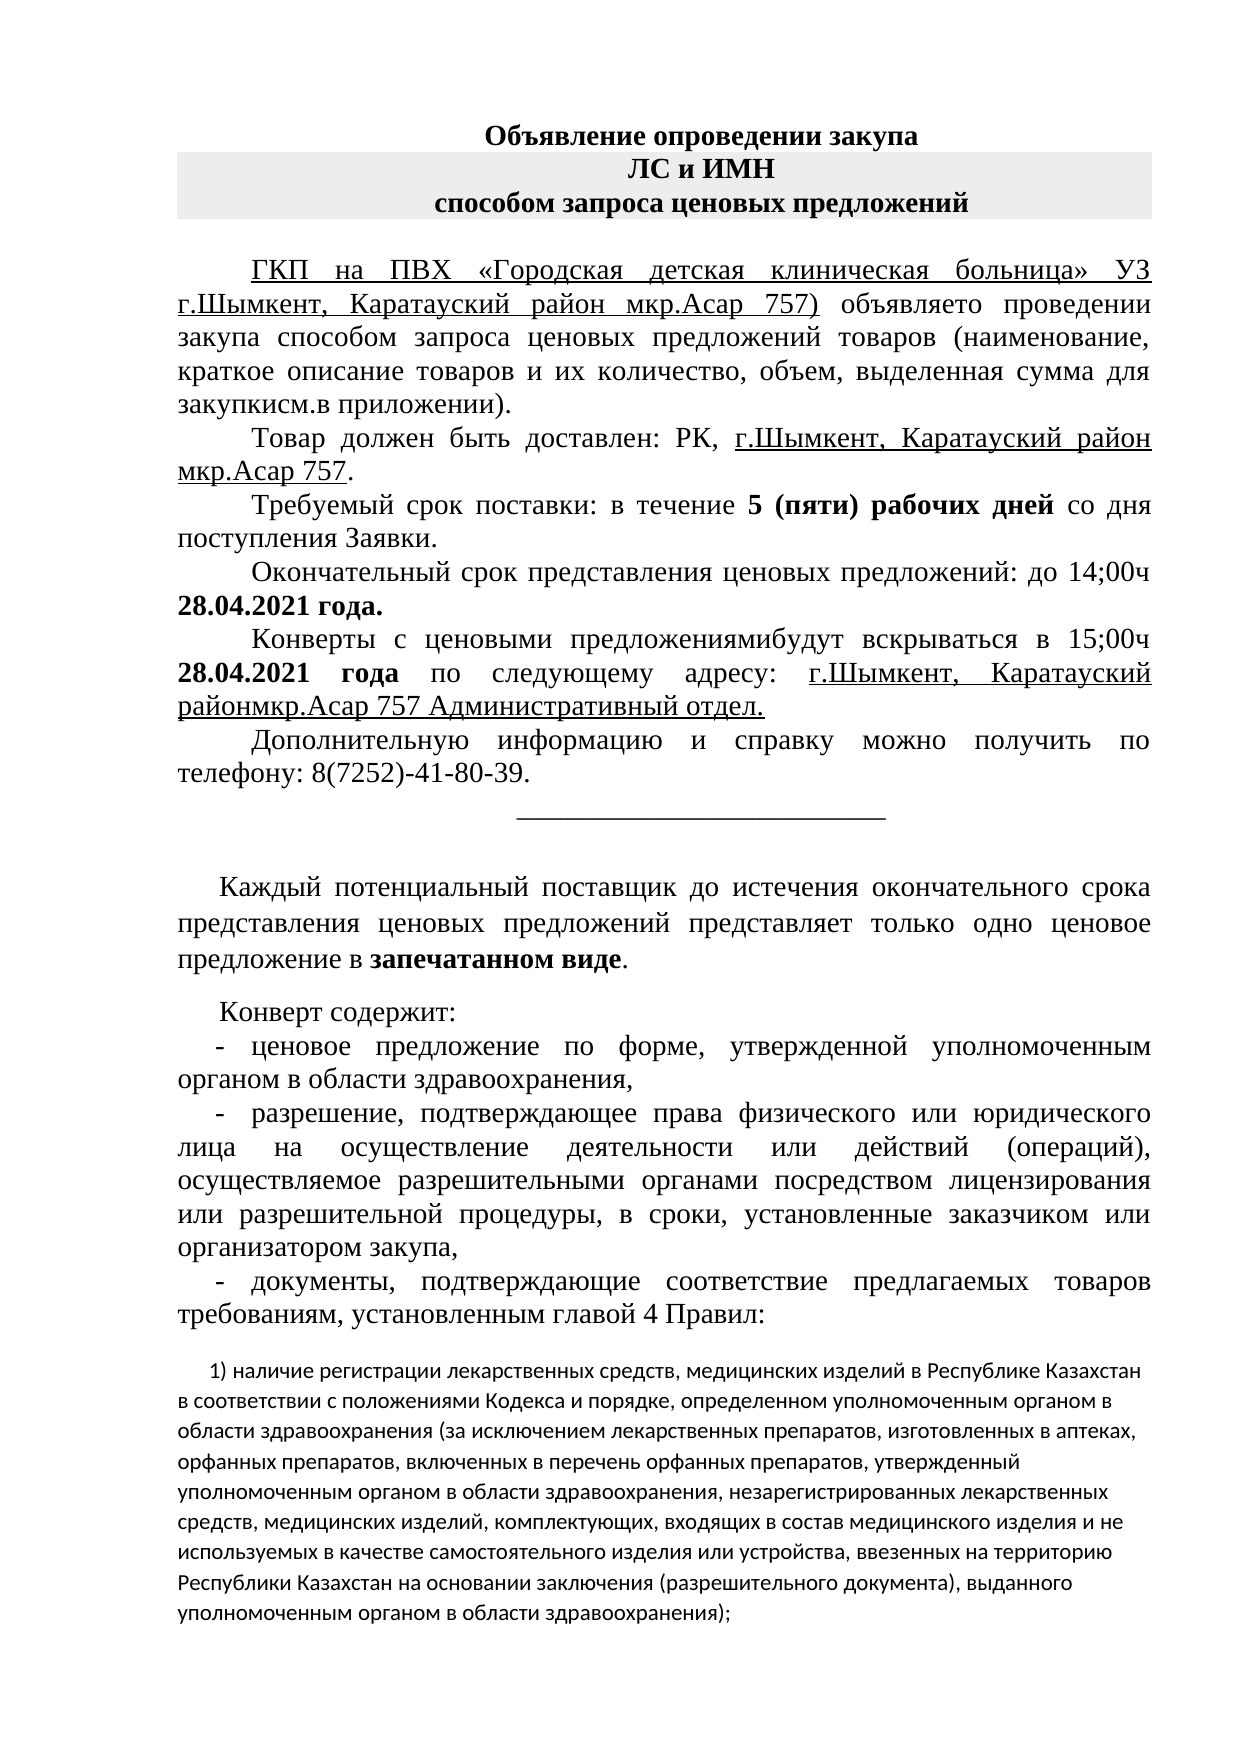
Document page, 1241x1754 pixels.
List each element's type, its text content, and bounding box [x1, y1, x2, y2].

list ценовое предложение по форме, утвержденной уполномоченным органом в области здравоохранения, [177, 1028, 1152, 1095]
list документы, подтверждающие соответствие предлагаемых товаров требованиям, установленным главой 4 Правил: [177, 1263, 1152, 1330]
text Требуемый срок поставки: в течение 5 (пяти) рабочих дней со дня поступления Заявки. [177, 487, 1152, 554]
list разрешение, подтверждающее права физического или юридического лица на осуществление деятельности или действий (операций), осуществляемое разрешительными органами посредством лицензирования или разрешительной процедуры, в сроки, установленные заказчиком или организатором закупа, [177, 1095, 1152, 1263]
subtitle Объявление опроведении закупа [177, 118, 1152, 152]
text 1) наличие регистрации лекарственных средств, медицинских изделий в Республике Казахстан в соответствии с положениями Кодекса и порядке, определенном уполномоченным органом в области здравоохранения (за исключением лекарственных препаратов, изготовленных в аптеках, орфанных препаратов, включенных в перечень орфанных препаратов, утвержденный уполномоченным органом в области здравоохранения, незарегистрированных лекарственных средств, медицинских изделий, комплектующих, входящих в состав медицинского изделия и не используемых в качестве самостоятельного изделия или устройства, ввезенных на территорию Республики Казахстан на основании заключения (разрешительного документа), выданного уполномоченным органом в области здравоохранения); [177, 1356, 1152, 1626]
subtitle ЛС и ИМН [177, 152, 1152, 185]
text Товар должен быть доставлен: РК, г.Шымкент, Каратауский район мкр.Асар 757. [177, 420, 1152, 487]
text _________________________ [177, 789, 1152, 822]
text Конверт содержит: [177, 994, 1152, 1028]
text Дополнительную информацию и справку можно получить по телефону: 8(7252)-41-80-39. [177, 722, 1152, 789]
text ГКП на ПВХ «Городская детская клиническая больница» УЗ г.Шымкент, Каратауский район мкр.Асар 757) объявляето проведении закупа способом запроса ценовых предложений товаров (наименование, краткое описание товаров и их количество, объем, выделенная сумма для закупкисм.в приложении). [177, 252, 1152, 420]
text Каждый потенциальный поставщик до истечения окончательного срока представления ценовых предложений представляет только одно ценовое предложение в запечатанном виде. [177, 869, 1152, 975]
text Конверты с ценовыми предложениямибудут вскрываться в 15;00ч 28.04.2021 года по следующему адресу: г.Шымкент, Каратауский районмкр.Асар 757 Административный отдел. [177, 621, 1152, 722]
subtitle способом запроса ценовых предложений [177, 185, 1152, 219]
text Окончательный срок представления ценовых предложений: до 14;00ч 28.04.2021 года. [177, 554, 1152, 621]
